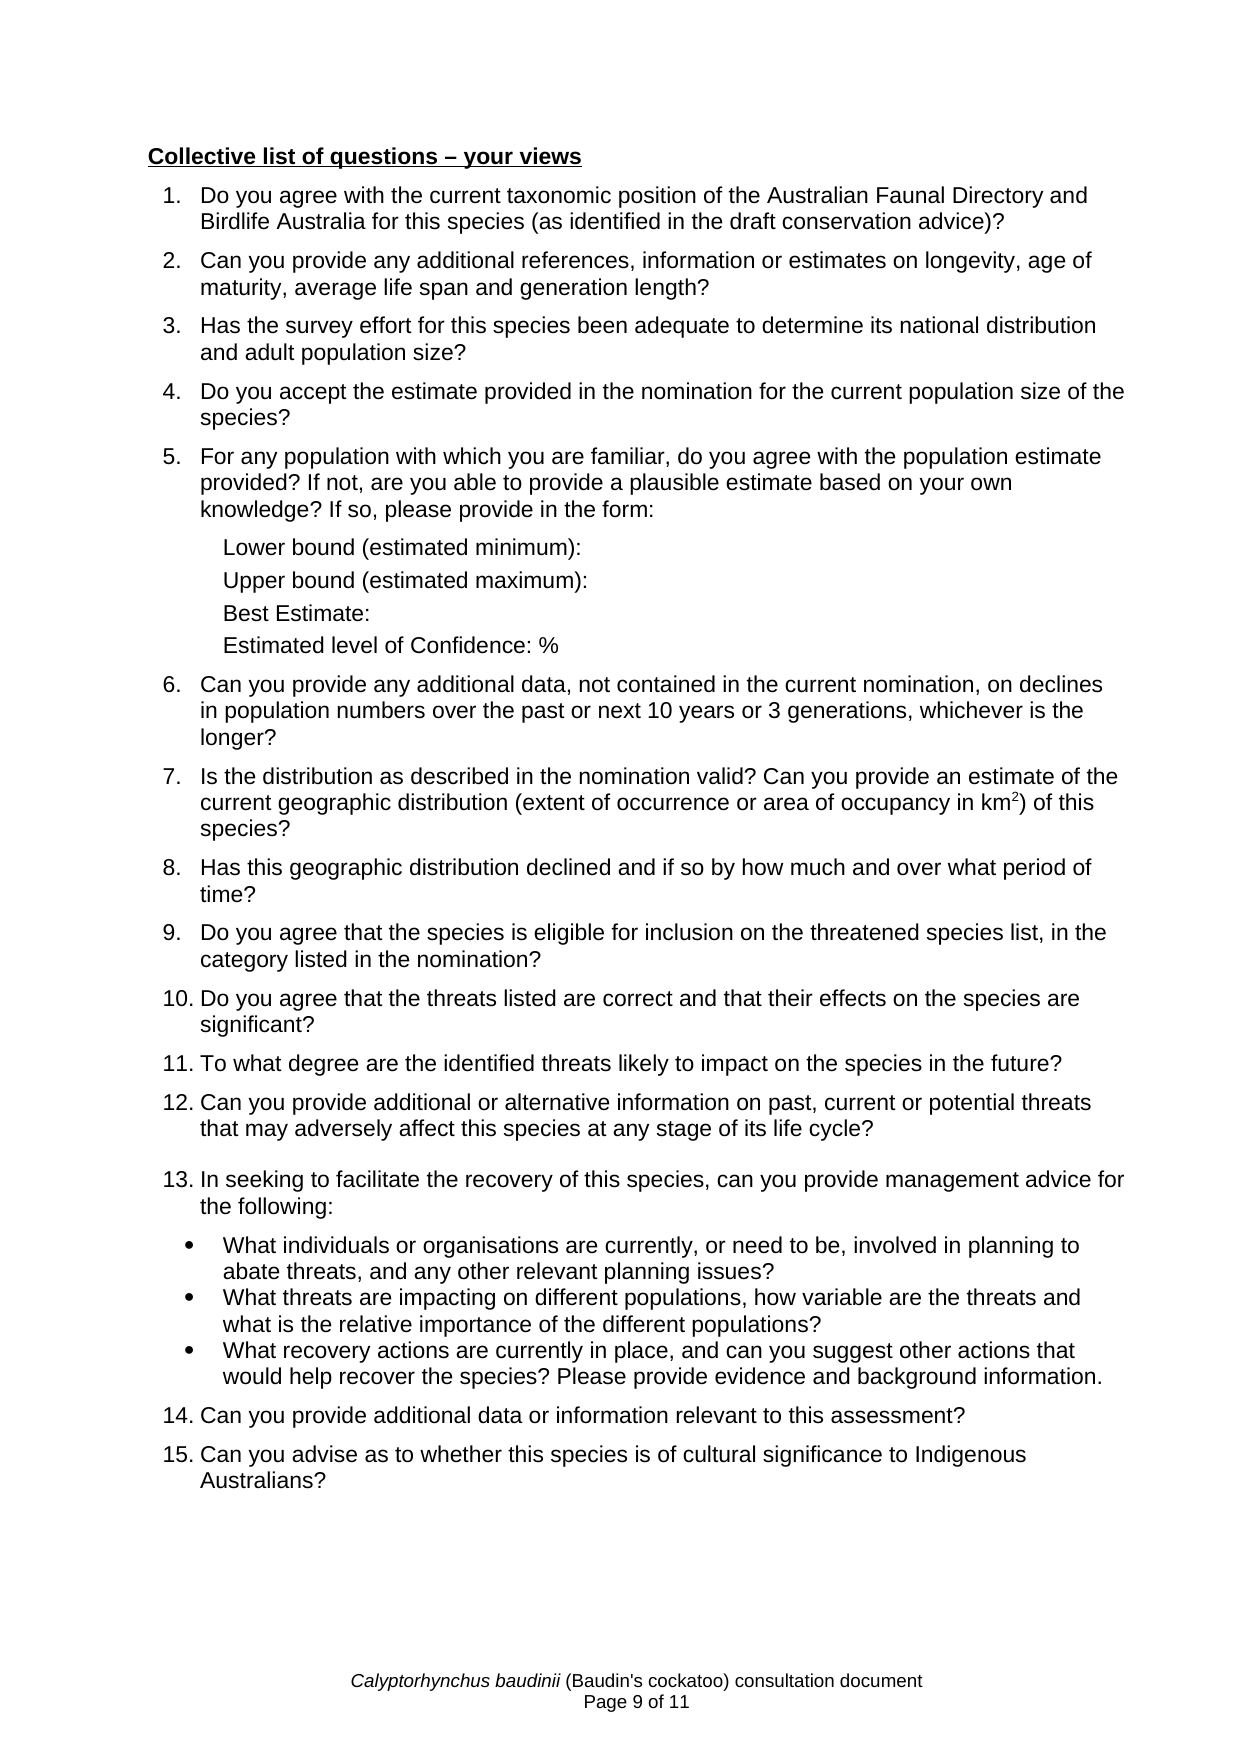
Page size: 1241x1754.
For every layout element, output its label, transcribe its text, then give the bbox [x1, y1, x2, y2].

list Can you provide any additional data, not contained in the current nomination, on declines in population numbers over the past or next 10 years or 3 generations, whichever is the longer? [162, 671, 1125, 750]
list Is the distribution as described in the nomination valid? Can you provide an estimate of the current geographic distribution (extent of occurrence or area of occupancy in km2) of this species? [162, 763, 1125, 842]
list Do you agree that the species is eligible for inclusion on the threatened species list, in the category listed in the nomination? [162, 919, 1125, 972]
list What individuals or organisations are currently, or need to be, involved in planning to abate threats, and any other relevant planning issues? [185, 1232, 1125, 1284]
list Can you advise as to whether this species is of cultural significance to Indigenous Australians? [162, 1441, 1125, 1494]
list Can you provide additional data or information relevant to this assessment? [162, 1402, 1125, 1428]
text Lower bound (estimated minimum): [223, 534, 1125, 561]
list To what degree are the identified threats likely to impact on the species in the future? [162, 1050, 1125, 1076]
list Do you accept the estimate provided in the nomination for the current population size of the species? [162, 378, 1125, 430]
list What recovery actions are currently in place, and can you suggest other actions that would help recover the species? Please provide evidence and background information. [185, 1337, 1125, 1390]
list For any population with which you are familiar, do you agree with the population estimate provided? If not, are you able to provide a plausible estimate based on your own knowledge? If so, please provide in the form: [162, 443, 1125, 522]
list Has the survey effort for this species been adequate to determine its national distribution and adult population size? [162, 312, 1125, 365]
list In seeking to facilitate the recovery of this species, can you provide management advice for the following: [162, 1166, 1125, 1219]
text Best Estimate: [185, 599, 1125, 626]
list Has this geographic distribution declined and if so by how much and over what period of time? [162, 854, 1125, 907]
list What threats are impacting on different populations, how variable are the threats and what is the relative importance of the different populations? [185, 1284, 1125, 1337]
list Can you provide any additional references, information or estimates on longevity, age of maturity, average life span and generation length? [162, 247, 1125, 300]
list Can you provide additional or alternative information on past, current or potential threats that may adversely affect this species at any stage of its life cycle? [162, 1089, 1125, 1141]
text Estimated level of Confidence: % [185, 632, 1125, 658]
text Collective list of questions – your views [148, 143, 1125, 169]
list Do you agree that the threats listed are correct and that their effects on the species are significant? [162, 984, 1125, 1037]
text Upper bound (estimated maximum): [185, 567, 1125, 593]
list Do you agree with the current taxonomic position of the Australian Faunal Directory and Birdlife Australia for this species (as identified in the draft conservation advice)? [162, 182, 1125, 235]
